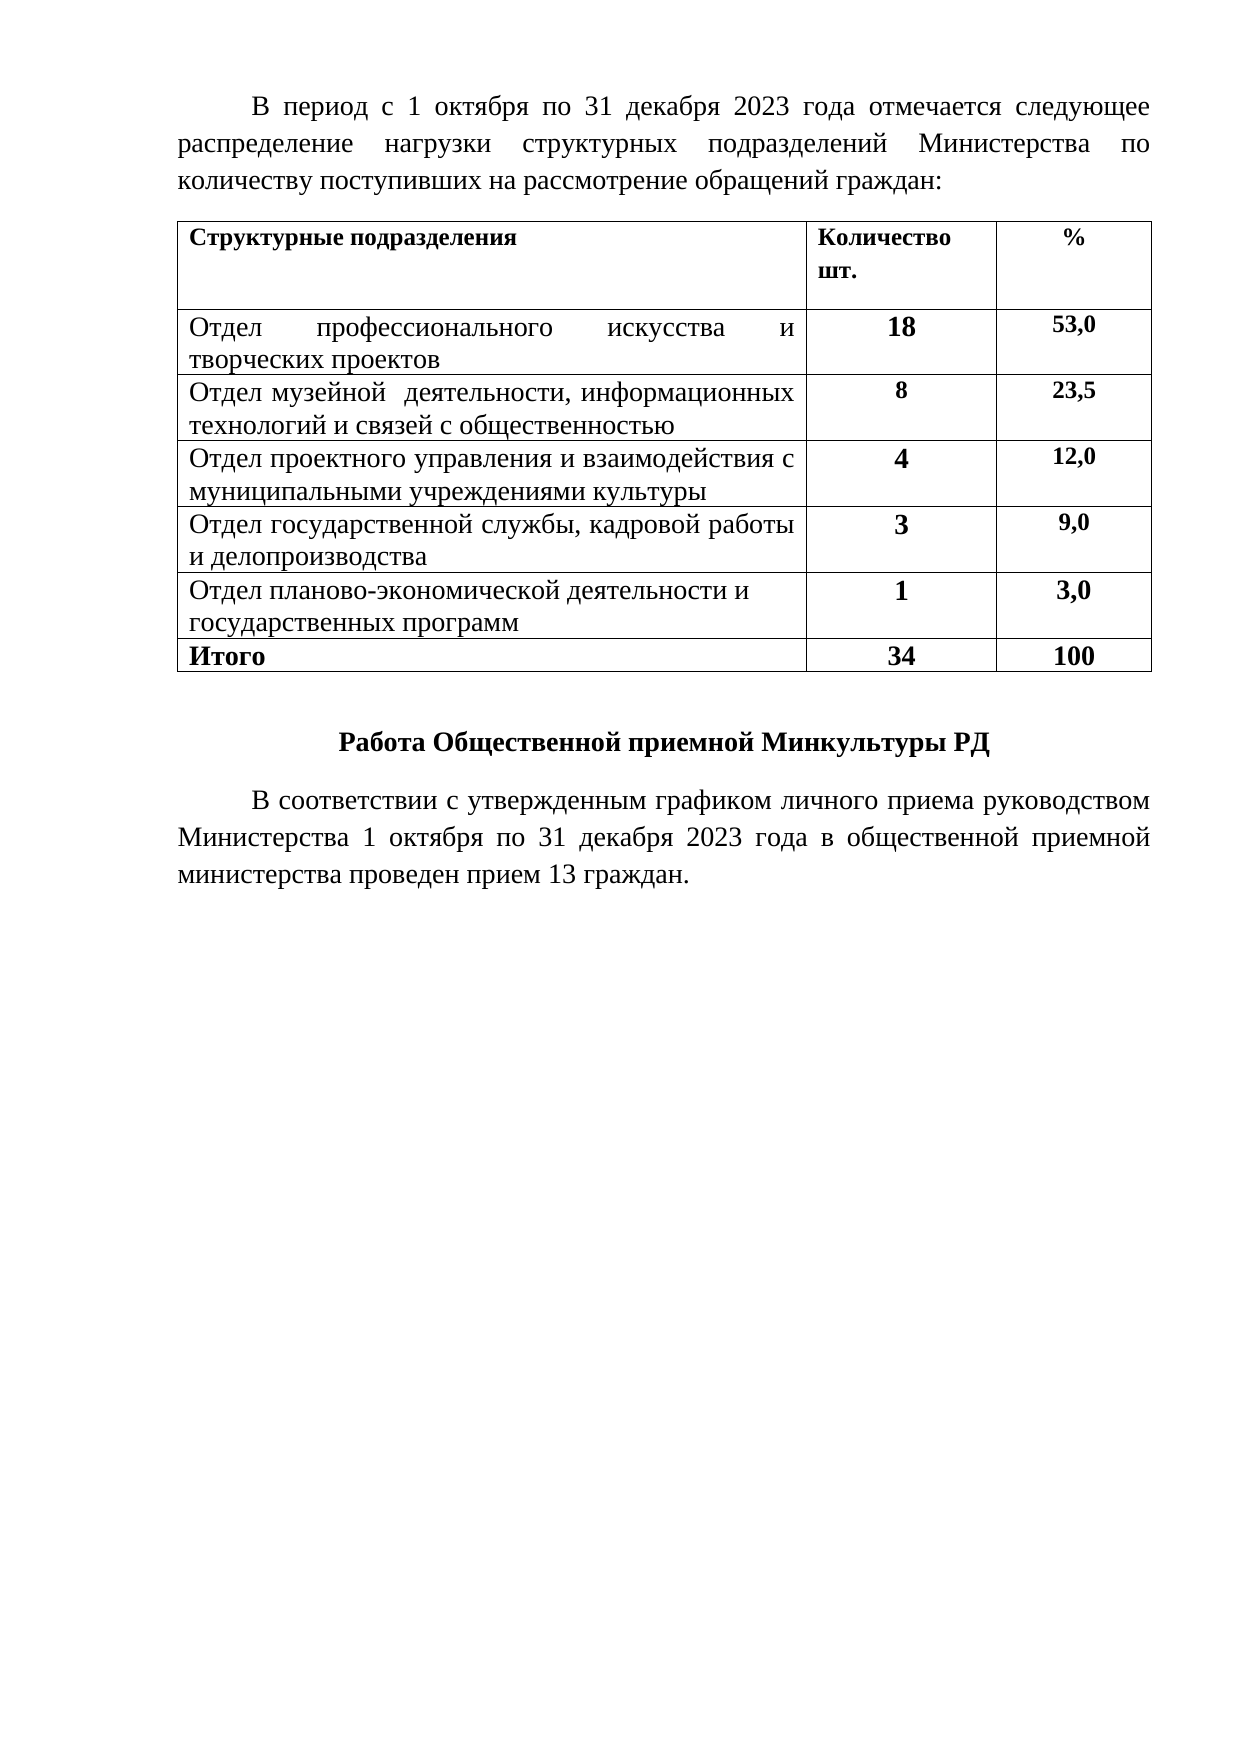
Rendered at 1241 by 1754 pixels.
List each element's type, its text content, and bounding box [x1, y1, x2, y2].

table_cell 4 [807, 441, 996, 506]
table_cell 23,5 [997, 375, 1151, 440]
table_cell Итого [178, 639, 806, 671]
table_cell 1 [807, 573, 996, 638]
table_header % [997, 222, 1151, 308]
table_cell Отдел проектного управления и взаимодействия с муниципальными учреждениями культуры [178, 441, 806, 506]
text В соответствии с утвержденным графиком личного приема руководством Министерства 1 октября по 31 декабря 2023 года в общественной приемной министерства проведен прием 13 граждан. [177, 783, 1152, 890]
table_cell Отдел государственной службы, кадровой работы и делопроизводства [178, 507, 806, 572]
table_cell Отдел профессионального искусства и творческих проектов [178, 310, 806, 374]
table_cell 18 [807, 310, 996, 374]
table_cell 53,0 [997, 310, 1151, 374]
table_cell Отдел музейной деятельности, информационных технологий и связей с общественностью [178, 375, 806, 440]
text В период с 1 октября по 31 декабря 2023 года отмечается следующее распределение нагрузки структурных подразделений Министерства по количеству поступивших на рассмотрение обращений граждан: [177, 89, 1152, 195]
table_header Количество шт. [807, 222, 996, 308]
text Работа Общественной приемной Минкультуры РД [177, 725, 1152, 758]
table_cell 100 [997, 639, 1151, 671]
table_header Структурные подразделения [178, 222, 806, 308]
table_cell Отдел планово-экономической деятельности и государственных программ [178, 573, 806, 638]
table_cell 34 [807, 639, 996, 671]
table_cell 3,0 [997, 573, 1151, 638]
table_cell 12,0 [997, 441, 1151, 506]
table_cell 8 [807, 375, 996, 440]
table_cell 3 [807, 507, 996, 572]
table_cell 9,0 [997, 507, 1151, 572]
